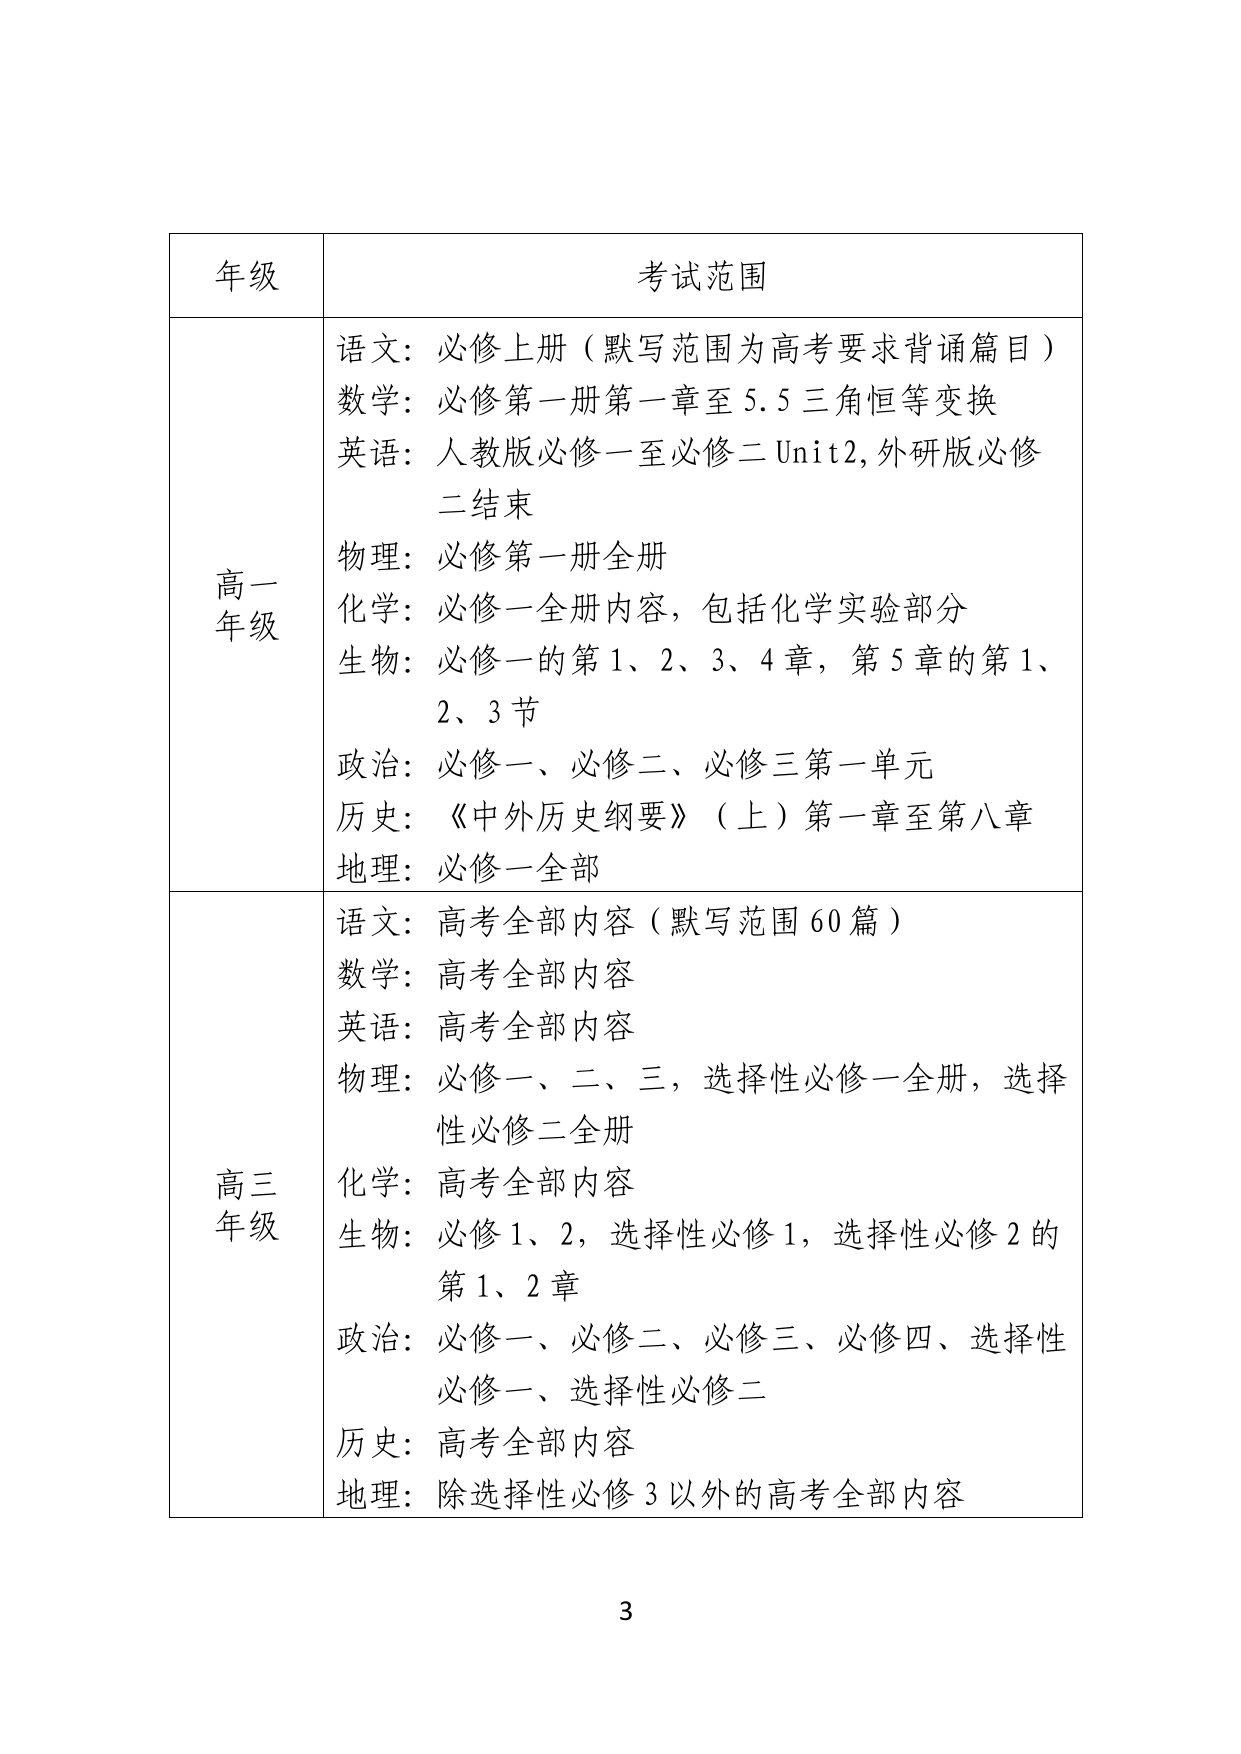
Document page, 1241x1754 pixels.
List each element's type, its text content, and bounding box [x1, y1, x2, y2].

table_cell 高一 年级 [170, 318, 323, 891]
table_cell 语文：高考全部内容（默写范围60篇） 数学：高考全部内容 英语：高考全部内容 物理：必修一、二、三，选择性必修一全册，选择 性必修二全册 化学：高考全部内容 生物：必修1、2，选择性必修1，选择性必修2的 第1、2章 政治：必修一、必修二、必修三、必修四、选择性 必修一、选择性必修二 历史：高考全部内容 地理：除选择性必修3以外的高考全部内容 [324, 892, 1082, 1517]
table_cell 语文：必修上册（默写范围为高考要求背诵篇目） 数学：必修第一册第一章至5.5三角恒等变换 英语：人教版必修一至必修二Unit2,外研版必修 二结束 物理：必修第一册全册 化学：必修一全册内容，包括化学实验部分 生物：必修一的第1、2、3、4章，第5章的第1、 2、3节 政治：必修一、必修二、必修三第一单元 历史：《中外历史纲要》（上）第一章至第八章 地理：必修一全部 [324, 318, 1082, 891]
table_cell 高三 年级 [170, 892, 323, 1517]
table_header 年级 [170, 234, 323, 317]
table_header 考试范围 [324, 234, 1082, 317]
